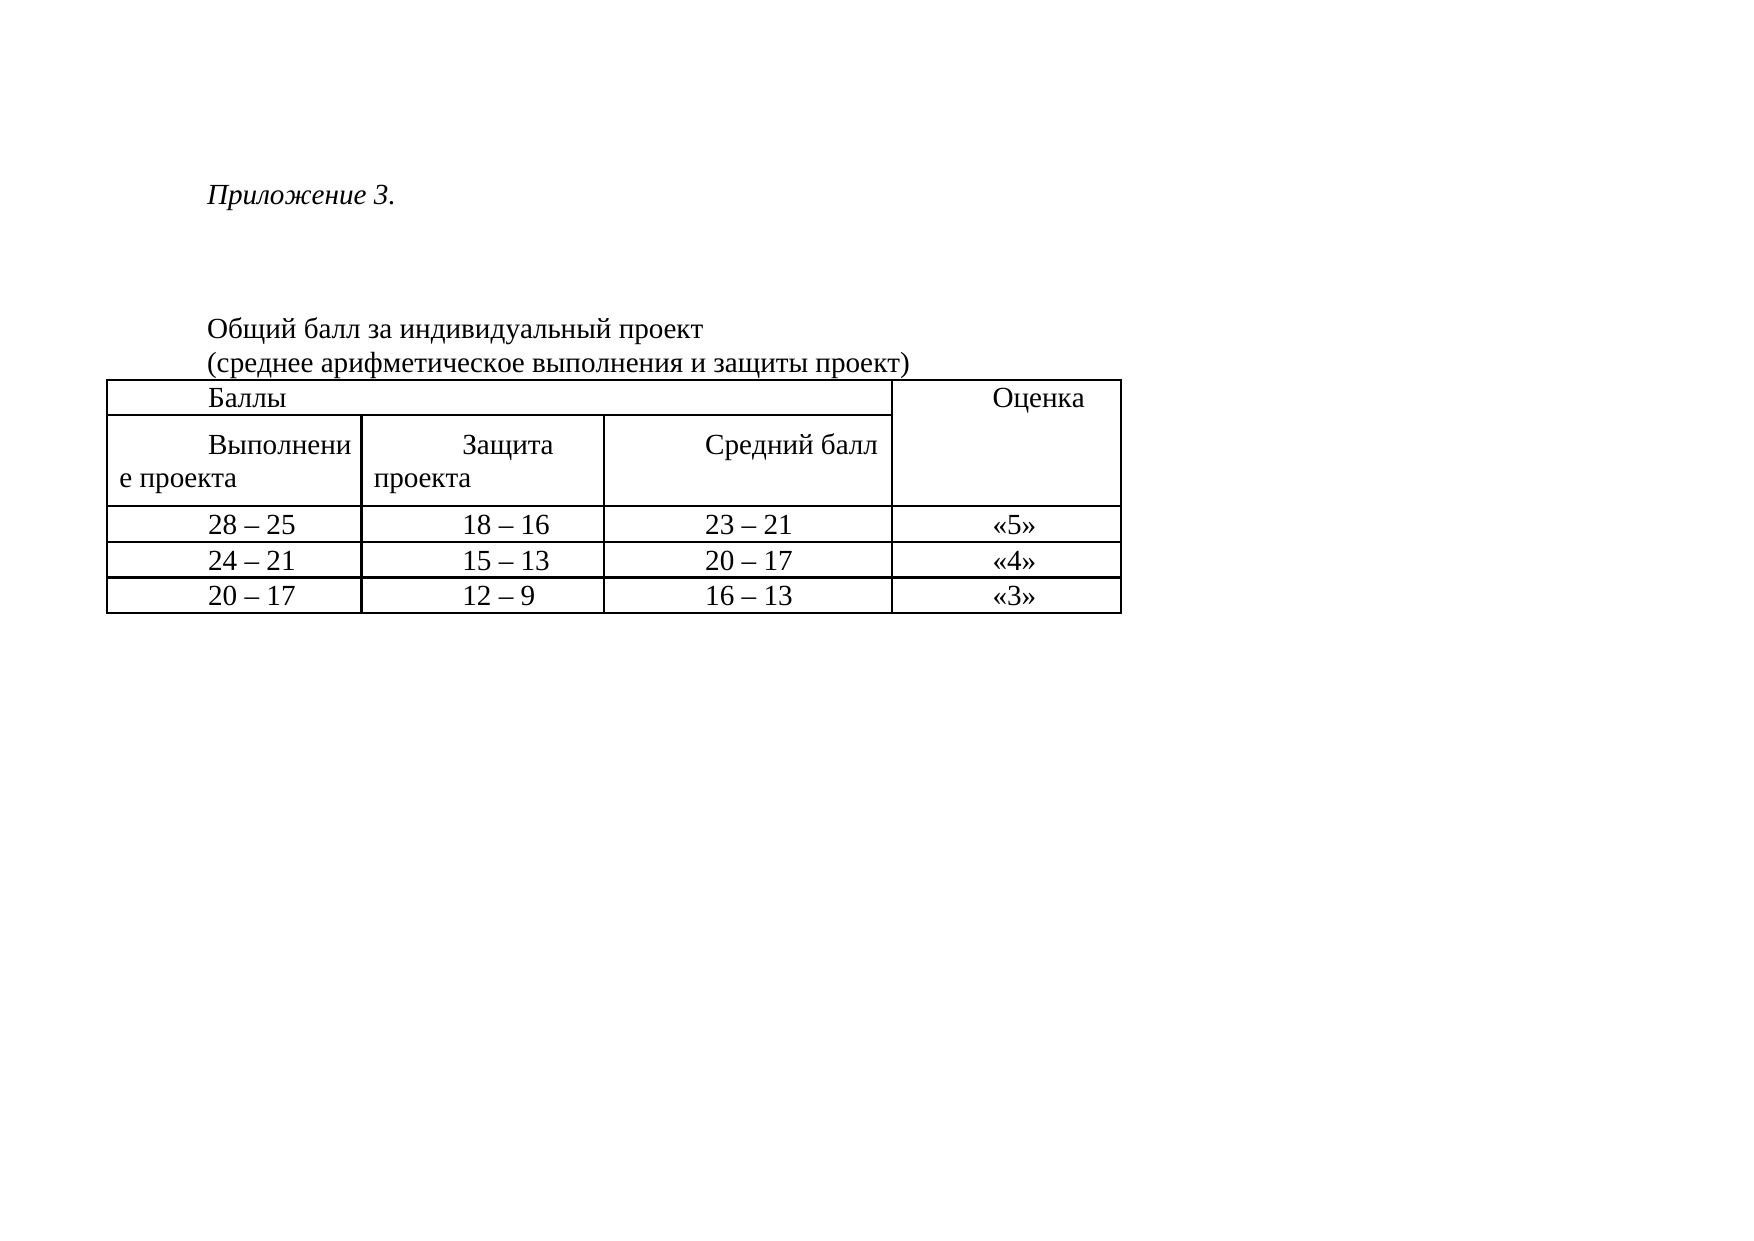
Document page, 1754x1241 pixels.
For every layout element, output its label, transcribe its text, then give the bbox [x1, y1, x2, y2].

table_cell 28 – 25 [108, 507, 360, 541]
table_cell 20 – 17 [108, 579, 360, 612]
table_cell «3» [893, 579, 1120, 612]
table_header Оценка [893, 381, 1120, 505]
table_cell 20 – 17 [605, 543, 891, 576]
table_cell 12 – 9 [363, 579, 603, 612]
table_cell «5» [893, 507, 1120, 541]
table_cell «4» [893, 543, 1120, 576]
text Общий балл за индивидуальный проект [118, 311, 1636, 345]
table_cell Защита проекта [363, 416, 603, 505]
table_cell 24 – 21 [108, 543, 360, 576]
text (среднее арифметическое выполнения и защиты проект) [118, 345, 1636, 378]
table_cell Средний балл [605, 416, 891, 505]
table_cell 16 – 13 [605, 579, 891, 612]
table_cell 18 – 16 [363, 507, 603, 541]
table_cell 23 – 21 [605, 507, 891, 541]
table_cell Выполнение проекта [108, 416, 360, 505]
table_cell 15 – 13 [363, 543, 603, 576]
table_header Баллы [108, 381, 891, 414]
text Приложение 3. [118, 177, 1636, 211]
